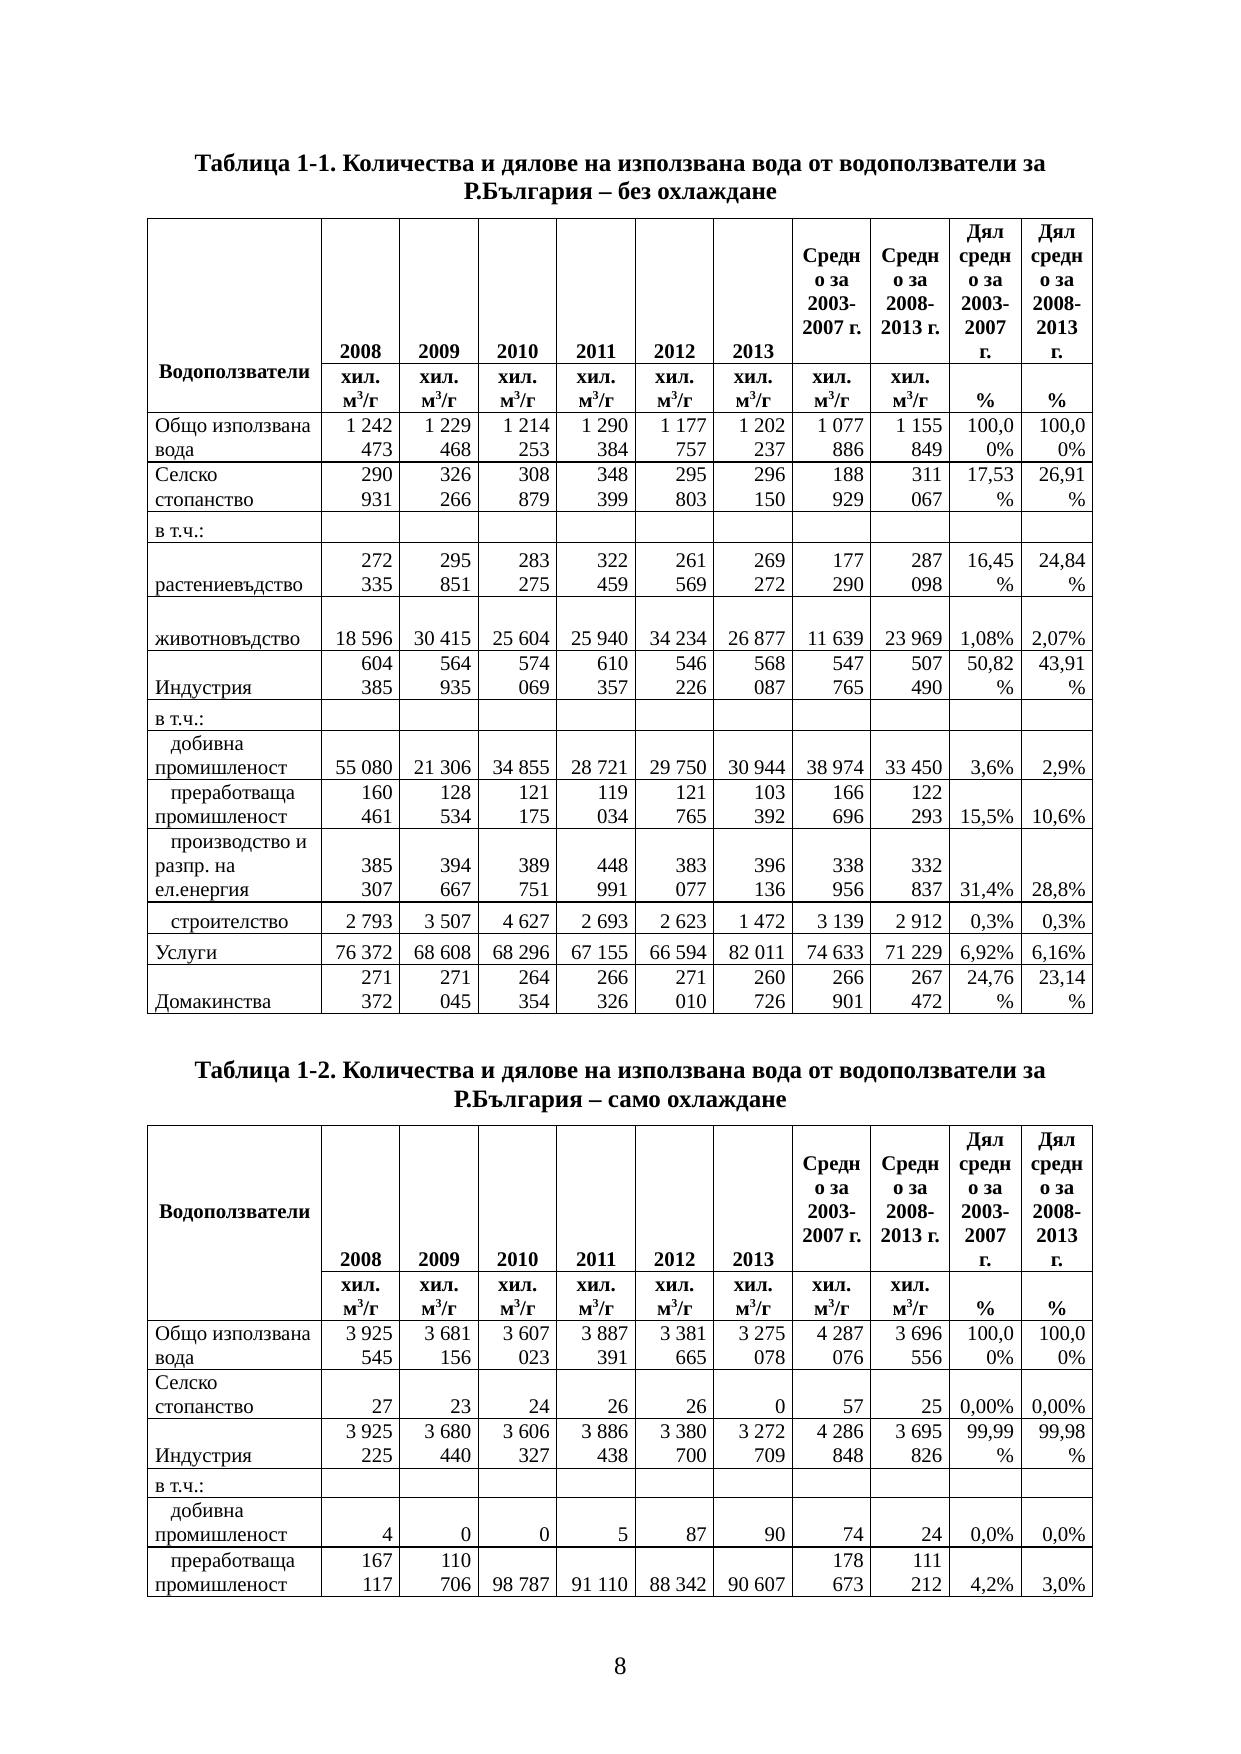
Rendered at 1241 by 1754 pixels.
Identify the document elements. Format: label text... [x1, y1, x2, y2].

table_cell хил.м3/г [871, 1272, 949, 1320]
table_cell 100,00% [950, 1321, 1021, 1369]
table_cell 167 117 [322, 1548, 399, 1596]
table_cell 67 155 [557, 934, 635, 964]
table_cell [479, 1469, 556, 1497]
table_cell 326 266 [400, 463, 478, 511]
table_cell Домакинства [148, 965, 321, 1013]
table_header 2011 [557, 1126, 635, 1271]
table_cell 287 098 [871, 543, 949, 596]
table_cell 160 461 [322, 780, 399, 828]
table_cell 16,45% [950, 543, 1021, 596]
table_cell 290 931 [322, 463, 399, 511]
table_cell 24,84% [1022, 543, 1092, 596]
table_cell 546 226 [636, 651, 713, 699]
table_header Дял средно за 2008-2013 г. [1022, 219, 1092, 363]
table_cell 55 080 [322, 731, 399, 779]
table_cell 71 229 [871, 934, 949, 964]
table_cell преработваща промишленост [148, 780, 321, 828]
table_cell 3,0% [1022, 1548, 1092, 1596]
table_cell 3 607 023 [479, 1321, 556, 1369]
table_cell хил.м3/г [793, 1272, 870, 1320]
table_cell 122 293 [871, 780, 949, 828]
table_cell 29 750 [636, 731, 713, 779]
table_cell производство и разпр. на ел.енергия [148, 829, 321, 901]
table_cell 119 034 [557, 780, 635, 828]
table_cell 383 077 [636, 829, 713, 901]
table_cell Селско стопанство [148, 463, 321, 511]
table_cell 66 594 [636, 934, 713, 964]
table_cell 3 695 826 [871, 1419, 949, 1467]
table_header 2011 [557, 219, 635, 363]
table_cell [793, 700, 870, 730]
table_cell 0,00% [950, 1370, 1021, 1418]
table_cell [950, 700, 1021, 730]
table_cell 18 596 [322, 597, 399, 649]
table_header 2013 [714, 219, 792, 363]
table_cell 87 [636, 1498, 713, 1546]
table_cell 24 [871, 1498, 949, 1546]
table_cell 0 [400, 1498, 478, 1546]
table_cell 110 706 [400, 1548, 478, 1596]
table_cell 38 974 [793, 731, 870, 779]
table_cell 2 912 [871, 903, 949, 933]
table_cell в т.ч.: [148, 512, 321, 542]
table_cell 283 275 [479, 543, 556, 596]
table_cell 1 177 757 [636, 413, 713, 461]
table_cell 271 010 [636, 965, 713, 1013]
table_cell 15,5% [950, 780, 1021, 828]
table_cell 34 855 [479, 731, 556, 779]
table_cell 30 415 [400, 597, 478, 649]
table_cell [636, 512, 713, 542]
table_cell 21 306 [400, 731, 478, 779]
table_cell 4 287 076 [793, 1321, 870, 1369]
table_cell 27 [322, 1370, 399, 1418]
table_header 2009 [400, 1126, 478, 1271]
table_cell животновъдство [148, 597, 321, 649]
table_cell 178 673 [793, 1548, 870, 1596]
table_cell [950, 1469, 1021, 1497]
table_cell 271 045 [400, 965, 478, 1013]
table_header 2008 [322, 219, 399, 363]
table_header Водоползватели [148, 1126, 321, 1320]
table_cell 98 787 [479, 1548, 556, 1596]
table_cell хил.м3/г [400, 1272, 478, 1320]
table_cell 91 110 [557, 1548, 635, 1596]
table_cell 121 175 [479, 780, 556, 828]
table_header 2013 [714, 1126, 792, 1271]
table_cell 348 399 [557, 463, 635, 511]
table_cell [400, 1469, 478, 1497]
table_cell [714, 1469, 792, 1497]
table_cell 574 069 [479, 651, 556, 699]
table_cell 507 490 [871, 651, 949, 699]
table_cell 564 935 [400, 651, 478, 699]
table_cell 26 877 [714, 597, 792, 649]
table_cell 10,6% [1022, 780, 1092, 828]
table_cell хил.м3/г [793, 364, 870, 412]
table_cell % [950, 1272, 1021, 1320]
table_header Дял средно за 2008-2013 г. [1022, 1126, 1092, 1271]
table_cell % [950, 364, 1021, 412]
table_cell 448 991 [557, 829, 635, 901]
table_cell 68 608 [400, 934, 478, 964]
table_cell 74 633 [793, 934, 870, 964]
table_cell 26 [636, 1370, 713, 1418]
table_cell 610 357 [557, 651, 635, 699]
table_cell [871, 512, 949, 542]
table_cell 33 450 [871, 731, 949, 779]
table_cell [636, 1469, 713, 1497]
table_header 2009 [400, 219, 478, 363]
table_cell хил.м3/г [400, 364, 478, 412]
table_cell 90 607 [714, 1548, 792, 1596]
table_cell 25 604 [479, 597, 556, 649]
table_cell хил.м3/г [479, 364, 556, 412]
table_cell 26 [557, 1370, 635, 1418]
table_cell 308 879 [479, 463, 556, 511]
table_cell хил.м3/г [636, 1272, 713, 1320]
table_cell 3 886 438 [557, 1419, 635, 1467]
table_cell 100,00% [1022, 1321, 1092, 1369]
table_cell 269 272 [714, 543, 792, 596]
table_cell 31,4% [950, 829, 1021, 901]
table_cell 68 296 [479, 934, 556, 964]
table_cell [714, 512, 792, 542]
table_cell [322, 700, 399, 730]
table_cell [1022, 1469, 1092, 1497]
table_cell 3 696 556 [871, 1321, 949, 1369]
table_cell 1 077 886 [793, 413, 870, 461]
table_cell 23 [400, 1370, 478, 1418]
table_cell 43,91% [1022, 651, 1092, 699]
table_cell 26,91% [1022, 463, 1092, 511]
table_cell [871, 700, 949, 730]
table_header Водоползватели [148, 219, 321, 412]
table_cell 3 381 665 [636, 1321, 713, 1369]
table_cell 604 385 [322, 651, 399, 699]
table_cell 100,00% [1022, 413, 1092, 461]
table_cell % [1022, 1272, 1092, 1320]
table_cell 23,14% [1022, 965, 1092, 1013]
table_cell 332 837 [871, 829, 949, 901]
table_cell [1022, 700, 1092, 730]
table_cell 1 290 384 [557, 413, 635, 461]
table_cell 17,53% [950, 463, 1021, 511]
table_cell 396 136 [714, 829, 792, 901]
table_cell 50,82% [950, 651, 1021, 699]
table_cell 6,16% [1022, 934, 1092, 964]
table_cell 3 681 156 [400, 1321, 478, 1369]
table_cell 11 639 [793, 597, 870, 649]
text Таблица 1-1. Количества и дялове на използвана вода от водоползватели за Р.България – без охлаждане [148, 148, 1093, 205]
table_cell 3,6% [950, 731, 1021, 779]
table_cell 4 [322, 1498, 399, 1546]
table_header Дял средно за 2003-2007 г. [950, 219, 1021, 363]
table_header 2010 [479, 1126, 556, 1271]
table_cell в т.ч.: [148, 1469, 321, 1497]
table_cell 25 940 [557, 597, 635, 649]
table_cell 3 272 709 [714, 1419, 792, 1467]
table_cell 271 372 [322, 965, 399, 1013]
table_header 2012 [636, 1126, 713, 1271]
table_cell 266 901 [793, 965, 870, 1013]
table_cell растениевъдство [148, 543, 321, 596]
table_cell 3 380 700 [636, 1419, 713, 1467]
table_cell 6,92% [950, 934, 1021, 964]
table_cell 296 150 [714, 463, 792, 511]
table_cell 82 011 [714, 934, 792, 964]
table_cell 311 067 [871, 463, 949, 511]
table_cell % [1022, 364, 1092, 412]
table_cell [793, 512, 870, 542]
table_cell 267 472 [871, 965, 949, 1013]
table_cell [322, 1469, 399, 1497]
table_cell 166 696 [793, 780, 870, 828]
table_cell 0,00% [1022, 1370, 1092, 1418]
table_cell 272 335 [322, 543, 399, 596]
table_cell 1 155 849 [871, 413, 949, 461]
table_cell 90 [714, 1498, 792, 1546]
table_cell 0,0% [950, 1498, 1021, 1546]
table_cell Общо използвана вода [148, 1321, 321, 1369]
table_cell 3 925 545 [322, 1321, 399, 1369]
table_cell 2 793 [322, 903, 399, 933]
table_cell Индустрия [148, 651, 321, 699]
table_cell 389 751 [479, 829, 556, 901]
table_cell 188 929 [793, 463, 870, 511]
table_cell 4 627 [479, 903, 556, 933]
table_cell 3 887 391 [557, 1321, 635, 1369]
table_cell 3 275 078 [714, 1321, 792, 1369]
table_cell хил.м3/г [871, 364, 949, 412]
table_cell 385 307 [322, 829, 399, 901]
table_cell 295 851 [400, 543, 478, 596]
table_header Средно за 2003-2007 г. [793, 1126, 870, 1271]
table_cell 322 459 [557, 543, 635, 596]
table_cell хил.м3/г [714, 364, 792, 412]
table_cell 5 [557, 1498, 635, 1546]
table_cell 0 [479, 1498, 556, 1546]
table_cell 2,07% [1022, 597, 1092, 649]
table_cell [400, 700, 478, 730]
table_cell 4 286 848 [793, 1419, 870, 1467]
table_header Средно за 2008-2013 г. [871, 219, 949, 363]
table_cell 128 534 [400, 780, 478, 828]
table_cell Селско стопанство [148, 1370, 321, 1418]
table_cell Индустрия [148, 1419, 321, 1467]
table_cell [479, 512, 556, 542]
table_cell [714, 700, 792, 730]
table_cell 547 765 [793, 651, 870, 699]
table_cell 2,9% [1022, 731, 1092, 779]
table_cell 4,2% [950, 1548, 1021, 1596]
table_header Дял средно за 2003-2007 г. [950, 1126, 1021, 1271]
table_cell 1 472 [714, 903, 792, 933]
table_cell 264 354 [479, 965, 556, 1013]
table_cell 74 [793, 1498, 870, 1546]
table_cell [871, 1469, 949, 1497]
table_cell 23 969 [871, 597, 949, 649]
table_cell хил.м3/г [479, 1272, 556, 1320]
table_cell [557, 1469, 635, 1497]
table_cell 3 507 [400, 903, 478, 933]
table_cell [557, 700, 635, 730]
table_cell 0,3% [1022, 903, 1092, 933]
table_cell 103 392 [714, 780, 792, 828]
table_cell 30 944 [714, 731, 792, 779]
table_cell хил.м3/г [322, 1272, 399, 1320]
table_cell строителство [148, 903, 321, 933]
table_cell [557, 512, 635, 542]
table_cell 0,3% [950, 903, 1021, 933]
text Таблица 1-2. Количества и дялове на използвана вода от водоползватели за Р.България – само охлаждане [148, 1055, 1093, 1113]
table_cell [479, 700, 556, 730]
table_cell 24,76% [950, 965, 1021, 1013]
table_cell [322, 512, 399, 542]
table_cell 1 214 253 [479, 413, 556, 461]
table_cell добивна промишленост [148, 731, 321, 779]
table_header Средно за 2008-2013 г. [871, 1126, 949, 1271]
table_cell хил.м3/г [322, 364, 399, 412]
table_cell 3 925 225 [322, 1419, 399, 1467]
table_cell 3 680 440 [400, 1419, 478, 1467]
table_cell 177 290 [793, 543, 870, 596]
table_cell 260 726 [714, 965, 792, 1013]
table_cell хил.м3/г [714, 1272, 792, 1320]
table_cell 25 [871, 1370, 949, 1418]
table_cell 28 721 [557, 731, 635, 779]
table_cell Общо използвана вода [148, 413, 321, 461]
table_cell хил.м3/г [636, 364, 713, 412]
table_cell 99,98% [1022, 1419, 1092, 1467]
table_cell 1 229 468 [400, 413, 478, 461]
table_cell 24 [479, 1370, 556, 1418]
table_header 2012 [636, 219, 713, 363]
table_cell 1 202 237 [714, 413, 792, 461]
table_cell 99,99% [950, 1419, 1021, 1467]
table_cell Услуги [148, 934, 321, 964]
table_cell [793, 1469, 870, 1497]
table_cell [950, 512, 1021, 542]
table_cell 261 569 [636, 543, 713, 596]
table_cell 3 606 327 [479, 1419, 556, 1467]
table_cell 28,8% [1022, 829, 1092, 901]
table_cell хил.м3/г [557, 364, 635, 412]
table_header Средно за 2003-2007 г. [793, 219, 870, 363]
table_cell 394 667 [400, 829, 478, 901]
table_cell добивна промишленост [148, 1498, 321, 1546]
table_cell 88 342 [636, 1548, 713, 1596]
table_cell 338 956 [793, 829, 870, 901]
table_header 2010 [479, 219, 556, 363]
table_cell 0,0% [1022, 1498, 1092, 1546]
table_cell 57 [793, 1370, 870, 1418]
table_cell 568 087 [714, 651, 792, 699]
table_cell [636, 700, 713, 730]
table_cell 76 372 [322, 934, 399, 964]
table_cell в т.ч.: [148, 700, 321, 730]
table_cell 266 326 [557, 965, 635, 1013]
table_cell [1022, 512, 1092, 542]
table_cell 121 765 [636, 780, 713, 828]
table_cell хил.м3/г [557, 1272, 635, 1320]
table_cell преработваща промишленост [148, 1548, 321, 1596]
table_cell [400, 512, 478, 542]
table_cell 3 139 [793, 903, 870, 933]
table_cell 2 623 [636, 903, 713, 933]
table_cell 111 212 [871, 1548, 949, 1596]
table_header 2008 [322, 1126, 399, 1271]
table_cell 2 693 [557, 903, 635, 933]
table_cell 1,08% [950, 597, 1021, 649]
table_cell 0 [714, 1370, 792, 1418]
table_cell 1 242 473 [322, 413, 399, 461]
table_cell 295 803 [636, 463, 713, 511]
table_cell 100,00% [950, 413, 1021, 461]
table_cell 34 234 [636, 597, 713, 649]
